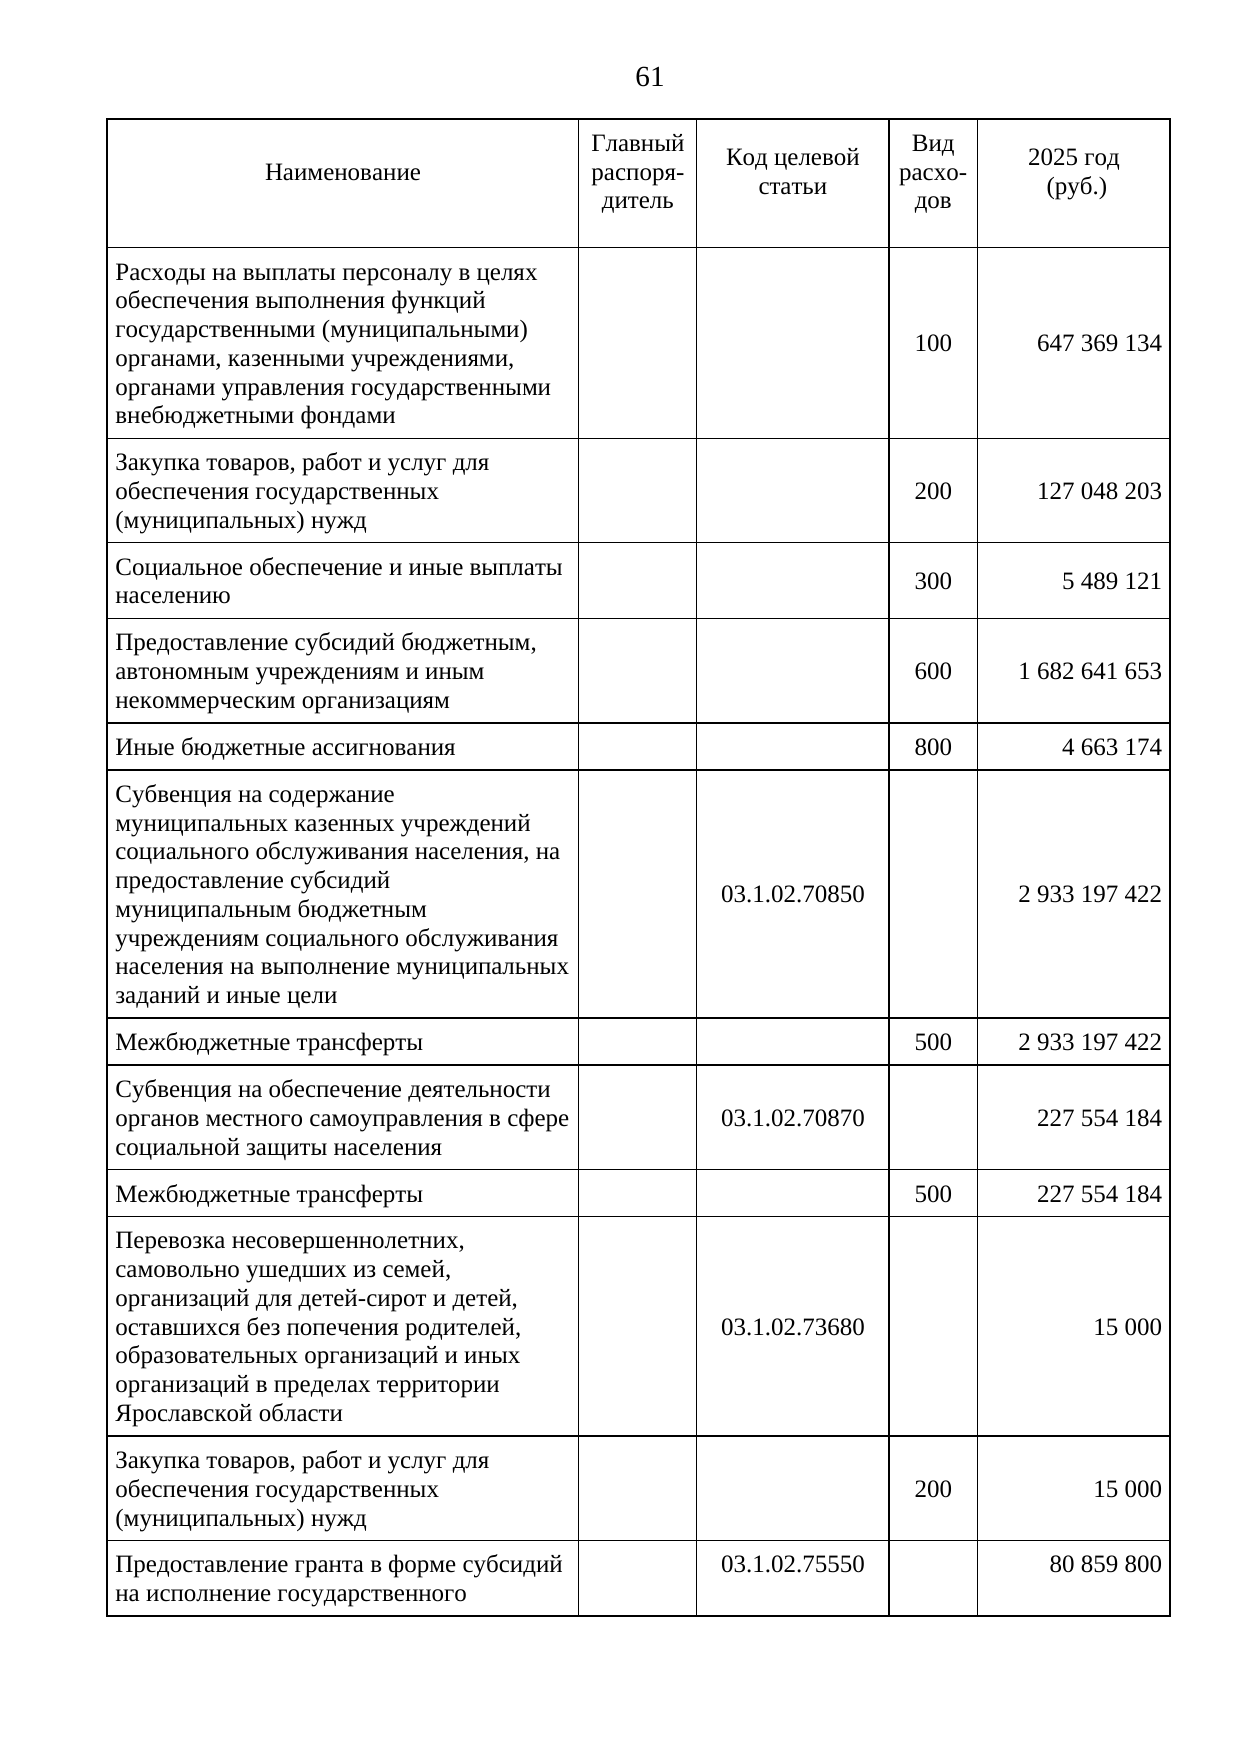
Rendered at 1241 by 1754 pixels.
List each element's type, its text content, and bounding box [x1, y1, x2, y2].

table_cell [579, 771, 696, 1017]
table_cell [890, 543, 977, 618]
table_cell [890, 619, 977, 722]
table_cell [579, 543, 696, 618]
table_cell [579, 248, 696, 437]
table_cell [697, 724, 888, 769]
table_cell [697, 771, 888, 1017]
table_header Наименование [108, 120, 578, 247]
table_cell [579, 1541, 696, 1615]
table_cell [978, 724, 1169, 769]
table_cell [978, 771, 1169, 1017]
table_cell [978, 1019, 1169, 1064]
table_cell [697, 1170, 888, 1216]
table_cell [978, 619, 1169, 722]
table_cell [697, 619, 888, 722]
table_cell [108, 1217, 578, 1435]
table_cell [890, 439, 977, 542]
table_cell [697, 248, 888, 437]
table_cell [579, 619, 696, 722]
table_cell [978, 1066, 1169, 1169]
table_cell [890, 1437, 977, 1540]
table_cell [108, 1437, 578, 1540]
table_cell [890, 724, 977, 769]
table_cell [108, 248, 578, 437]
table_header 2025 год (руб.) [978, 120, 1169, 247]
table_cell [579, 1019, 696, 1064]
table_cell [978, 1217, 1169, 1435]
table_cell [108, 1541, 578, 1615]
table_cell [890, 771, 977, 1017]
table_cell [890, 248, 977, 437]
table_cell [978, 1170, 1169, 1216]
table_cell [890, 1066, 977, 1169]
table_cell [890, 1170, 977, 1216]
table_header Код целевой статьи [697, 120, 888, 247]
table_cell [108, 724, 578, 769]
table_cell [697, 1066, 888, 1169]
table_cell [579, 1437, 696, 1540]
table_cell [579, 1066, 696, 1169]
table_header Вид расхо-дов [890, 120, 977, 247]
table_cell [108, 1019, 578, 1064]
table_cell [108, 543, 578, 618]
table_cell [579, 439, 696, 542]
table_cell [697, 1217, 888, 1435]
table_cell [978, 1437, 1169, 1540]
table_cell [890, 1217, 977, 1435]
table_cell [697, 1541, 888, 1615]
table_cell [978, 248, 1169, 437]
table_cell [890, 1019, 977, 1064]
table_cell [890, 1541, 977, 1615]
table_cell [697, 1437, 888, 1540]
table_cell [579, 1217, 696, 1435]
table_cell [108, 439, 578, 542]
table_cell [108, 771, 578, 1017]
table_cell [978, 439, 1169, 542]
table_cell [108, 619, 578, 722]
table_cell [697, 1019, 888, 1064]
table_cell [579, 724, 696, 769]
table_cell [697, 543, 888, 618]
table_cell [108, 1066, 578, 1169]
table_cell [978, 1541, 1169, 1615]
table_header Главный распоря-дитель [579, 120, 696, 247]
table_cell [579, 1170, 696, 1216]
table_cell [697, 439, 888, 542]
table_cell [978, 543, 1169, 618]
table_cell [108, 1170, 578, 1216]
